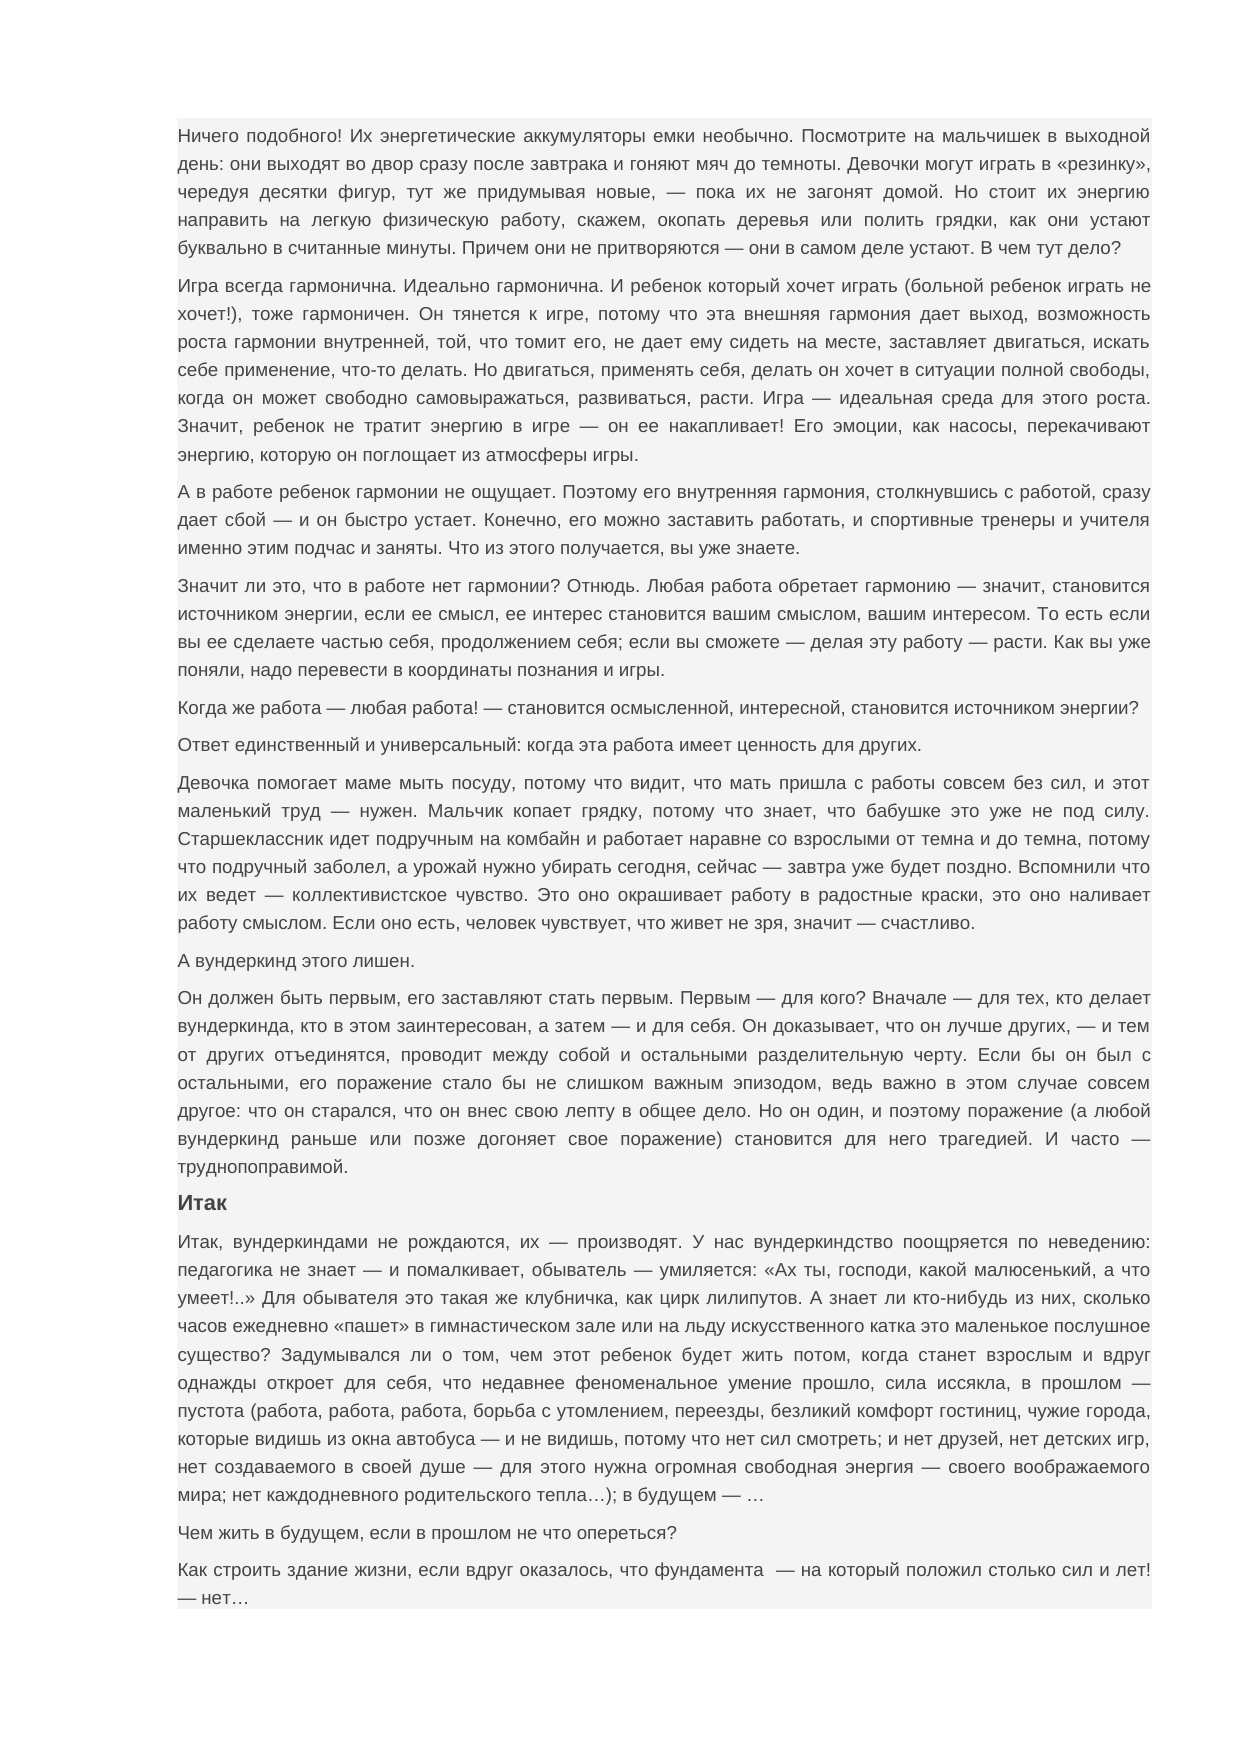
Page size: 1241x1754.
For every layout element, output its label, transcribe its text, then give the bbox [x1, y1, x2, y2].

text Ответ единственный и универсальный: когда эта работа имеет ценность для других. [177, 727, 1152, 756]
text Ничего подобного! Их энергетические аккумуляторы емки необычно. Посмотрите на мальчишек в выходной день: они выходят во двор сразу после завтрака и гоняют мяч до темноты. Девочки могут играть в «резинку», чередуя десятки фигур, тут же придумывая новые, — пока их не загонят домой. Но стоит их энергию направить на легкую физическую работу, скажем, окопать деревья или полить грядки, как они устают буквально в считанные минуты. Причем они не притворяются — они в самом деле устают. В чем тут дело? [177, 118, 1152, 259]
text А вундеркинд этого лишен. [177, 943, 1152, 971]
text Как строить здание жизни, если вдруг оказалось, что фундамента — на который положил столько сил и лет! — нет… [177, 1552, 1152, 1609]
text Он должен быть первым, его заставляют стать первым. Первым — для кого? Вначале — для тех, кто делает вундеркинда, кто в этом заинтересован, а затем — и для себя. Он доказывает, что он лучше других, — и тем от других отъединятся, проводит между собой и остальными разделительную черту. Если бы он был с остальными, его поражение стало бы не слишком важным эпизодом, ведь важно в этом случае совсем другое: что он старался, что он внес свою лепту в общее дело. Но он один, и поэтому поражение (а любой вундеркинд раньше или позже догоняет свое поражение) становится для него трагедией. И часто — труднопоправимой. [177, 981, 1152, 1177]
text Игра всегда гармонична. Идеально гармонична. И ребенок который хочет играть (больной ребенок играть не хочет!), тоже гармоничен. Он тянется к игре, потому что эта внешняя гармония дает выход, возможность роста гармонии внутренней, той, что томит его, не дает ему сидеть на месте, заставляет двигаться, искать себе применение, что-то делать. Но двигаться, применять себя, делать он хочет в ситуации полной свободы, когда он может свободно самовыражаться, развиваться, расти. Игра — идеальная среда для этого роста. Значит, ребенок не тратит энергию в игре — он ее накапливает! Его эмоции, как насосы, перекачивают энергию, которую он поглощает из атмосферы игры. [177, 268, 1152, 465]
text Итак [177, 1187, 1152, 1215]
text Итак, вундеркиндами не рождаются, их — производят. У нас вундеркиндство поощряется по неведению: педагогика не знает — и помалкивает, обыватель — умиляется: «Ах ты, господи, какой малюсенький, а что умеет!..» Для обывателя это такая же клубничка, как цирк лилипутов. А знает ли кто-нибудь из них, сколько часов ежедневно «пашет» в гимнастическом зале или на льду искусственного катка это маленькое послушное существо? Задумывался ли о том, чем этот ребенок будет жить потом, когда станет взрослым и вдруг однажды откроет для себя, что недавнее феноменальное умение прошло, сила иссякла, в прошлом — пустота (работа, работа, работа, борьба с утомлением, переезды, безликий комфорт гостиниц, чужие города, которые видишь из окна автобуса — и не видишь, потому что нет сил смотреть; и нет друзей, нет детских игр, нет создаваемого в своей душе — для этого нужна огромная свободная энергия — своего воображаемого мира; нет каждодневного родительского тепла…); в будущем — … [177, 1224, 1152, 1506]
text Чем жить в будущем, если в прошлом не что опереться? [177, 1515, 1152, 1543]
text Значит ли это, что в работе нет гармонии? Отнюдь. Любая работа обретает гармонию — значит, становится источником энергии, если ее смысл, ее интерес становится вашим смыслом, вашим интересом. То есть если вы ее сделаете частью себя, продолжением себя; если вы сможете — делая эту работу — расти. Как вы уже поняли, надо перевести в координаты познания и игры. [177, 568, 1152, 681]
text Когда же работа — любая работа! — становится осмысленной, интересной, становится источником энергии? [177, 690, 1152, 718]
text Девочка помогает маме мыть посуду, потому что видит, что мать пришла с работы совсем без сил, и этот маленький труд — нужен. Мальчик копает грядку, потому что знает, что бабушке это уже не под силу. Старшеклассник идет подручным на комбайн и работает наравне со взрослыми от темна и до темна, потому что подручный заболел, а урожай нужно убирать сегодня, сейчас — завтра уже будет поздно. Вспомнили что их ведет — коллективистское чувство. Это оно окрашивает работу в радостные краски, это оно наливает работу смыслом. Если оно есть, человек чувствует, что живет не зря, значит — счастливо. [177, 765, 1152, 934]
text А в работе ребенок гармонии не ощущает. Поэтому его внутренняя гармония, столкнувшись с работой, сразу дает сбой — и он быстро устает. Конечно, его можно заставить работать, и спортивные тренеры и учителя именно этим подчас и заняты. Что из этого получается, вы уже знаете. [177, 474, 1152, 559]
